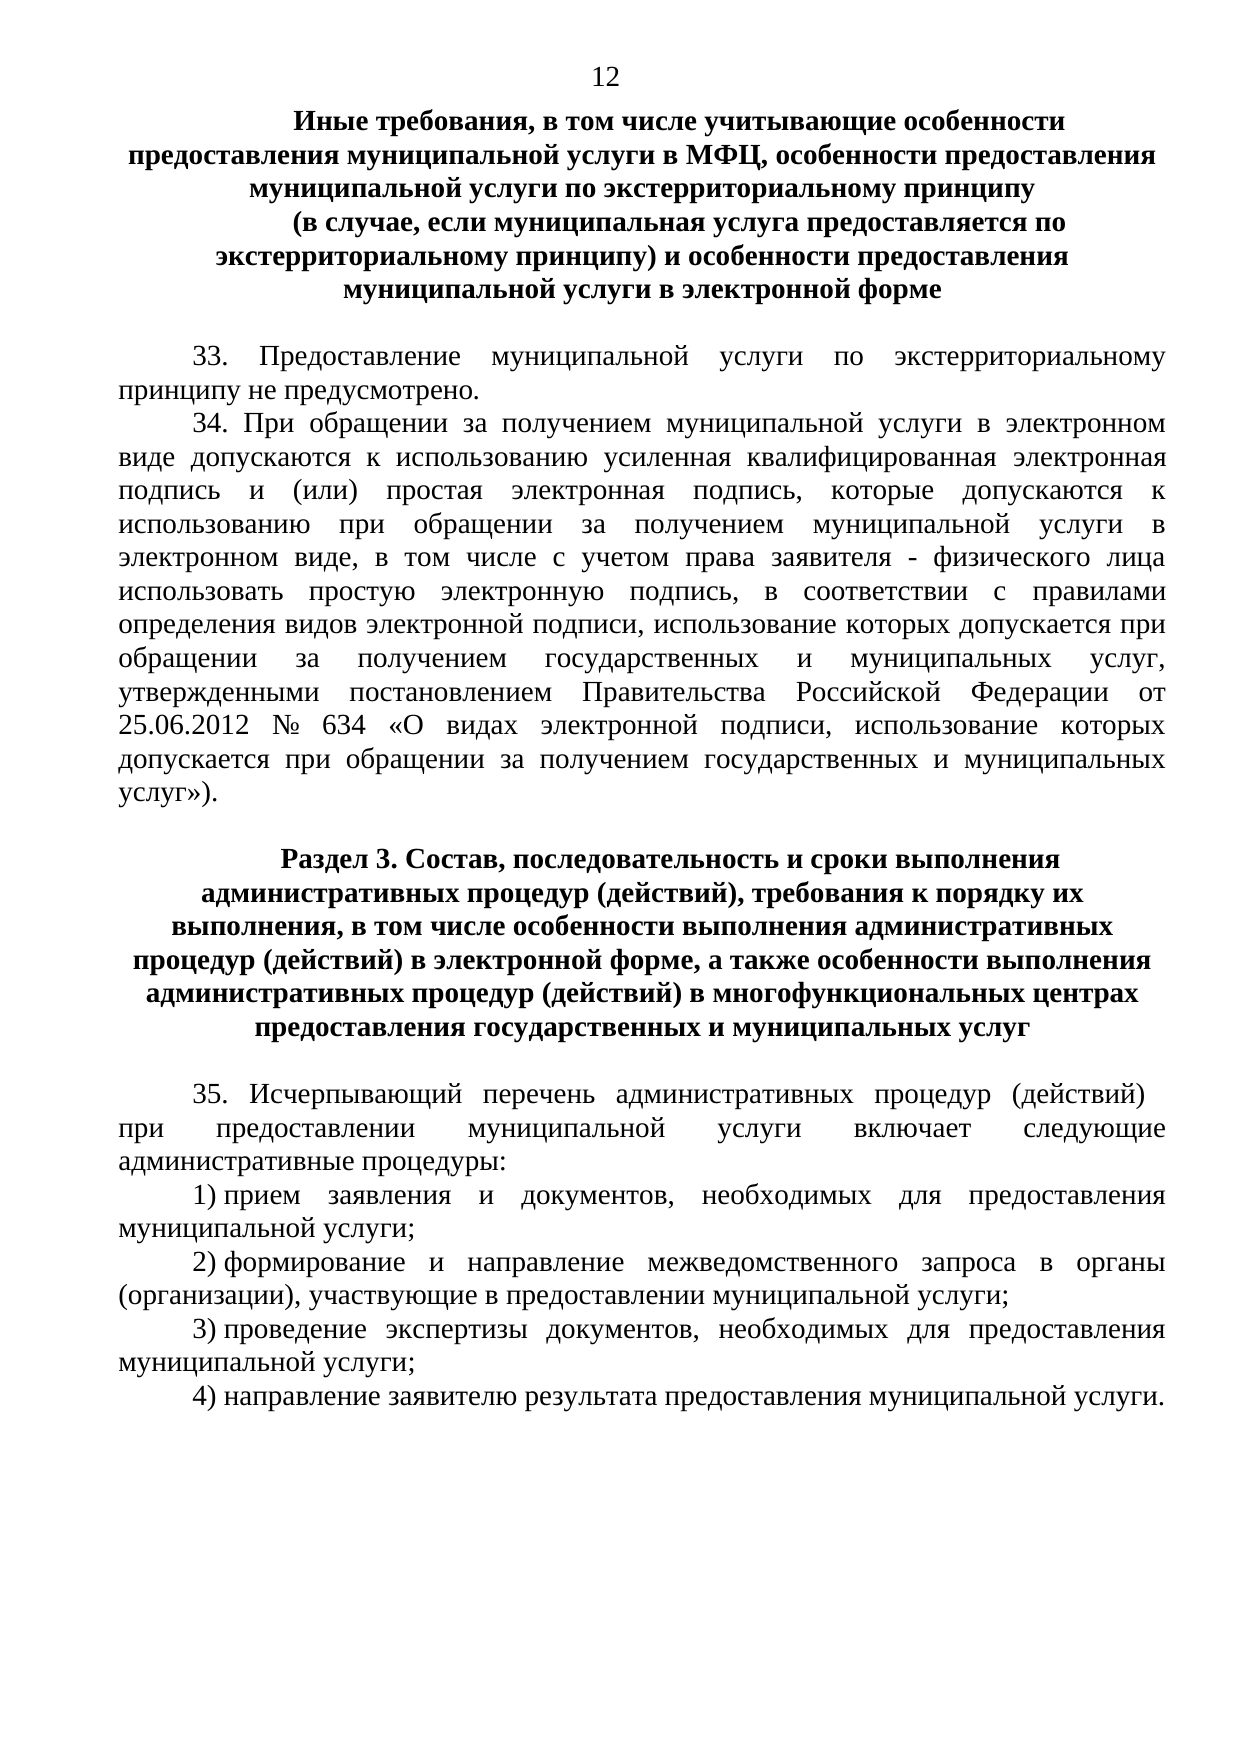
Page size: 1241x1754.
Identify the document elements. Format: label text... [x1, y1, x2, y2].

list 33. Предоставление муниципальной услуги по экстерриториальному принципу не предусмотрено. [118, 338, 1167, 405]
text 35. Исчерпывающий перечень административных процедур (действий) при предоставлении муниципальной услуги включает следующие административные процедуры: [118, 1076, 1167, 1177]
text (в случае, если муниципальная услуга предоставляется по экстерриториальному принципу) и особенности предоставления муниципальной услуги в электронной форме [118, 204, 1167, 305]
text 4) направление заявителю результата предоставления муниципальной услуги. [118, 1378, 1167, 1412]
text 34. При обращении за получением муниципальной услуги в электронном виде допускаются к использованию усиленная квалифицированная электронная подпись и (или) простая электронная подпись, которые допускаются к использованию при обращении за получением муниципальной услуги в электронном виде, в том числе с учетом права заявителя - физического лица использовать простую электронную подпись, в соответствии с правилами определения видов электронной подписи, использование которых допускается при обращении за получением государственных и муниципальных услуг, утвержденными постановлением Правительства Российской Федерации от 25.06.2012 № 634 «О видах электронной подписи, использование которых допускается при обращении за получением государственных и муниципальных услуг»). [118, 405, 1167, 808]
text 3) проведение экспертизы документов, необходимых для предоставления муниципальной услуги; [118, 1311, 1167, 1378]
text Иные требования, в том числе учитывающие особенности предоставления муниципальной услуги в МФЦ, особенности предоставления муниципальной услуги по экстерриториальному принципу [118, 103, 1167, 204]
text Раздел 3. Состав, последовательность и сроки выполнения административных процедур (действий), требования к порядку их выполнения, в том числе особенности выполнения административных процедур (действий) в электронной форме, а также особенности выполнения административных процедур (действий) в многофункциональных центрах предоставления государственных и муниципальных услуг [118, 841, 1167, 1043]
text 2) формирование и направление межведомственного запроса в органы (организации), участвующие в предоставлении муниципальной услуги; [118, 1244, 1167, 1311]
text 1) прием заявления и документов, необходимых для предоставления муниципальной услуги; [118, 1177, 1167, 1244]
